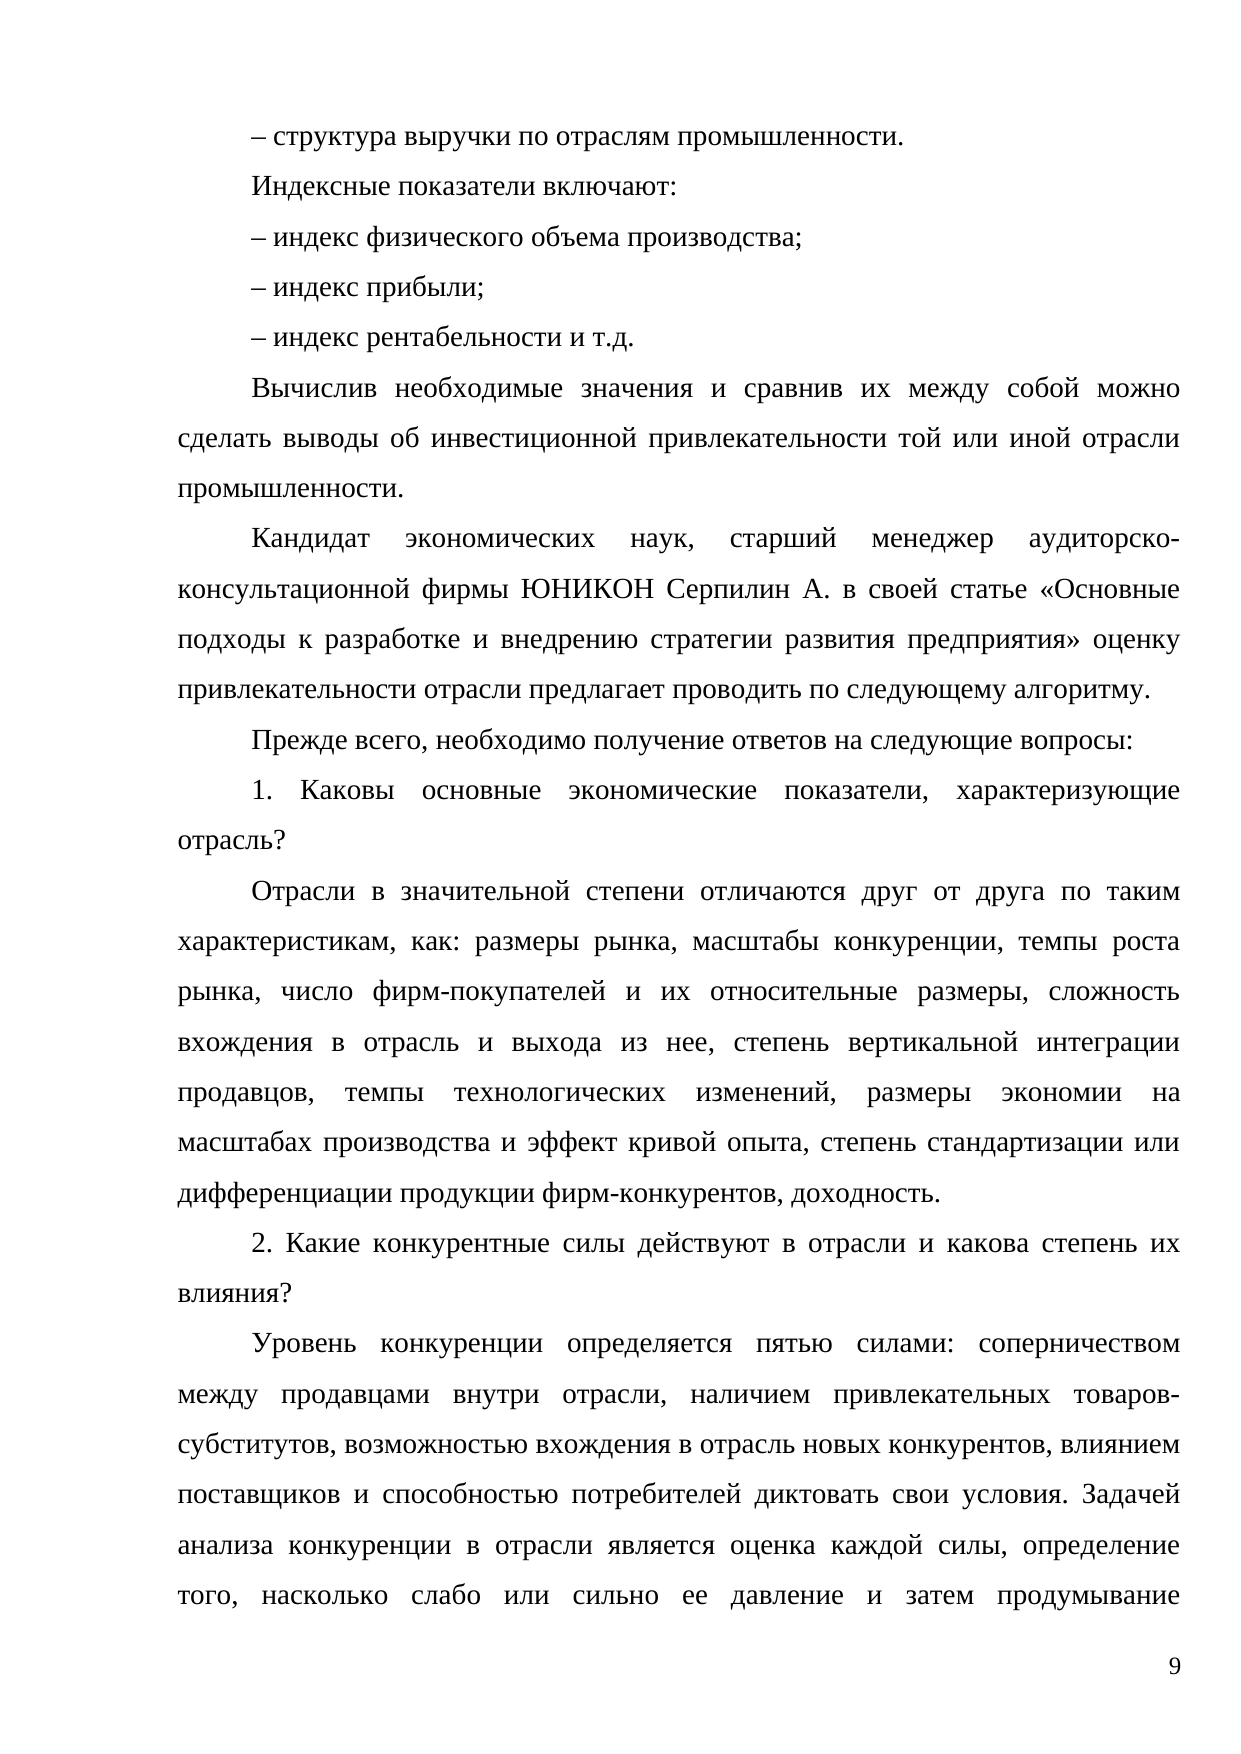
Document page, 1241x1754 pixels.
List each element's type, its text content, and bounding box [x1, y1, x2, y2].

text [177, 1326, 1181, 1611]
text – структура выручки по отраслям промышленности. [177, 118, 1181, 152]
text Вычислив необходимые значения и сравнив их между собой можно сделать выводы об инвестиционной привлекательности той или иной отрасли промышленности. [177, 370, 1181, 504]
text Кандидат экономических наук, старший менеджер аудиторско-консультационной фирмы ЮНИКОН Серпилин А. в своей статье «Основные подходы к разработке и внедрению стратегии развития предприятия» оценку привлекательности отрасли предлагает проводить по следующему алгоритму. [177, 521, 1181, 705]
text Индексные показатели включают: [177, 168, 1181, 202]
text 2. Какие конкурентные силы действуют в отрасли и какова степень их влияния? [177, 1225, 1181, 1309]
text Отрасли в значительной степени отличаются друг от друга по таким характеристикам, как: размеры рынка, масштабы конкуренции, темпы роста рынка, число фирм-покупателей и их относительные размеры, сложность вхождения в отрасль и выхода из нее, степень вертикальной интеграции продавцов, темпы технологических изменений, размеры экономии на масштабах производства и эффект кривой опыта, степень стандартизации или дифференциации продукции фирм-конкурентов, доходность. [177, 873, 1181, 1208]
text – индекс рентабельности и т.д. [177, 319, 1181, 353]
text 1. Каковы основные экономические показатели, характеризующие отрасль? [177, 772, 1181, 856]
text Прежде всего, необходимо получение ответов на следующие вопросы: [177, 722, 1181, 755]
text – индекс физического объема производства; [177, 219, 1181, 252]
text – индекс прибыли; [177, 269, 1181, 303]
